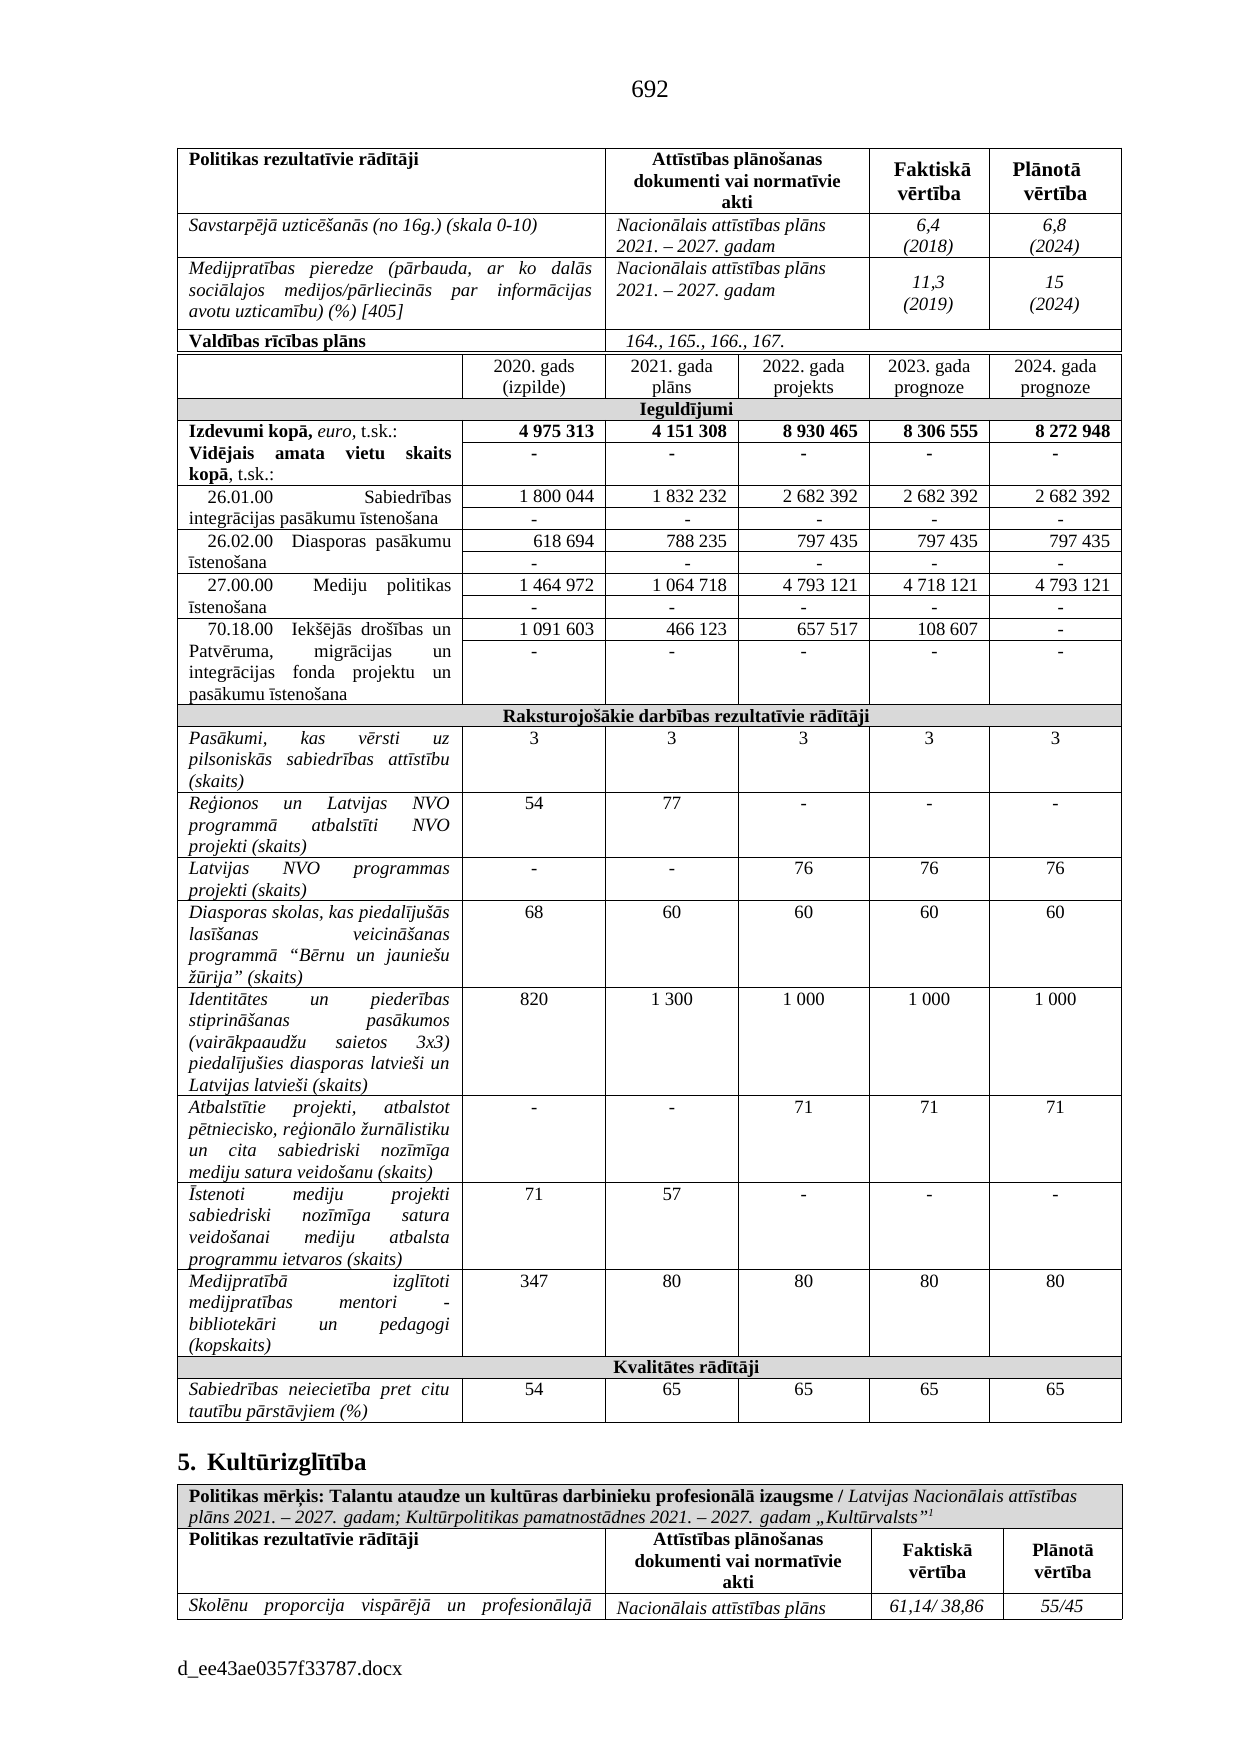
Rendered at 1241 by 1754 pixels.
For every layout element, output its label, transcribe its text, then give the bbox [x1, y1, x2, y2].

table_cell - [870, 641, 989, 704]
table_cell Atbalstītie projekti, atbalstot pētniecisko, reģionālo žurnālistiku un cita sabiedriski nozīmīga mediju satura veidošanu (skaits) [178, 1096, 462, 1182]
table_header Politikas mērķis: Talantu ataudze un kultūras darbinieku profesionālā izaugsme / Latvijas Nacionālais attīstības plāns 2021. – 2027. gadam; Kultūrpolitikas pamatnostādnes 2021. – 2027. gadam „Kultūrvalsts”1 [178, 1485, 1122, 1528]
table_cell 8 272 948 [990, 421, 1121, 442]
table_cell 27.00.00 Mediju politikas īstenošana [178, 574, 462, 617]
table_cell - [606, 508, 738, 529]
table_cell 1 000 [739, 988, 869, 1095]
table_cell 26.01.00 Sabiedrības integrācijas pasākumu īstenošana [178, 486, 462, 529]
table_cell 80 [739, 1270, 869, 1356]
table_cell 65 [606, 1379, 738, 1421]
table_cell Politikas rezultatīvie rādītāji [178, 1529, 605, 1593]
table_header 2020. gads (izpilde) [463, 355, 605, 398]
table_cell 6,8 (2024) [990, 214, 1121, 257]
table_cell 3 [739, 727, 869, 791]
table_cell 1 091 603 [463, 619, 605, 639]
table_cell - [870, 1183, 989, 1269]
table_cell 3 [606, 727, 738, 791]
table_cell 3 [990, 727, 1121, 791]
table_cell 60 [990, 901, 1121, 987]
table_cell 2 682 392 [870, 486, 989, 507]
table_cell - [606, 1096, 738, 1182]
table_cell - [870, 552, 989, 573]
table_cell 108 607 [870, 619, 989, 639]
table_cell 788 235 [606, 530, 738, 551]
table_cell 797 435 [990, 530, 1121, 551]
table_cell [606, 1594, 871, 1618]
table_cell 55/45 (2024) [1004, 1594, 1122, 1618]
table_cell - [463, 1096, 605, 1182]
table_cell 4 975 313 [463, 421, 605, 442]
table_cell - [739, 508, 869, 529]
table_cell Raksturojošākie darbības rezultatīvie rādītāji [178, 705, 1121, 726]
table_cell 65 [870, 1379, 989, 1421]
table_cell 3 [463, 727, 605, 791]
table_cell 1 800 044 [463, 486, 605, 507]
table_cell 1 064 718 [606, 574, 738, 595]
table_cell 1 832 232 [606, 486, 738, 507]
table_cell - [990, 552, 1121, 573]
table_cell 65 [990, 1379, 1121, 1421]
table_cell 54 [463, 793, 605, 857]
table_cell 60 [739, 901, 869, 987]
table_cell Pasākumi, kas vērsti uz pilsoniskās sabiedrības attīstību (skaits) [178, 727, 462, 791]
table_cell 4 793 121 [739, 574, 869, 595]
table_cell Nacionālais attīstības plāns 2021. – 2027. gadam [606, 258, 869, 329]
table_cell - [990, 619, 1121, 639]
table_cell - [739, 596, 869, 617]
table_cell - [463, 508, 605, 529]
table_cell - [739, 793, 869, 857]
table_cell 4 718 121 [870, 574, 989, 595]
table_cell - [463, 552, 605, 573]
table_header 2022. gada projekts [739, 355, 869, 398]
table_cell 70.18.00 Iekšējās drošības un Patvēruma, migrācijas un integrācijas fonda projektu un pasākumu īstenošana [178, 619, 462, 704]
table_cell 80 [606, 1270, 738, 1356]
table_cell 77 [606, 793, 738, 857]
table_cell 8 306 555 [870, 421, 989, 442]
table_cell 347 [463, 1270, 605, 1356]
table_cell Diasporas skolas, kas piedalījušās lasīšanas veicināšanas programmā “Bērnu un jauniešu žūrija” (skaits) [178, 901, 462, 987]
table_cell 3 [870, 727, 989, 791]
table_cell - [990, 1183, 1121, 1269]
table_cell 80 [990, 1270, 1121, 1356]
table_header 2024. gada prognoze [990, 355, 1121, 398]
table_cell 68 [463, 901, 605, 987]
table_cell - [870, 596, 989, 617]
table_cell Faktiskā vērtība [872, 1529, 1003, 1593]
table_cell Nacionālais attīstības plāns 2021. – 2027. gadam [606, 214, 869, 257]
table_cell - [990, 596, 1121, 617]
table_cell 797 435 [739, 530, 869, 551]
table_header 2021. gada plāns [606, 355, 738, 398]
table_cell Izdevumi kopā, euro, t.sk.: Vidējais amata vietu skaits kopā, t.sk.: [178, 421, 462, 485]
table_cell 65 [739, 1379, 869, 1421]
list Kultūrizglītība [177, 1447, 1122, 1476]
table_cell 6,4 (2018) [870, 214, 989, 257]
table_cell Īstenoti mediju projekti sabiedriski nozīmīga satura veidošanai mediju atbalsta programmu ietvaros (skaits) [178, 1183, 462, 1269]
table_cell 57 [606, 1183, 738, 1269]
table_cell 820 [463, 988, 605, 1095]
table_cell 54 [463, 1379, 605, 1421]
table_cell Plānotā vērtība [1004, 1529, 1122, 1593]
table_cell - [990, 641, 1121, 704]
table_header Attīstības plānošanas dokumenti vai normatīvie akti [606, 149, 869, 213]
table_cell 1 000 [870, 988, 989, 1095]
table_cell Latvijas NVO programmas projekti (skaits) [178, 858, 462, 900]
table_cell 76 [739, 858, 869, 900]
table_cell 164., 165., 166., 167. [606, 330, 1121, 351]
table_cell - [606, 641, 738, 704]
table_cell - [870, 508, 989, 529]
table_cell - [739, 641, 869, 704]
table_cell 466 123 [606, 619, 738, 639]
table_cell 8 930 465 [739, 421, 869, 442]
table_cell 71 [463, 1183, 605, 1269]
table_cell - [990, 793, 1121, 857]
table_cell 4 793 121 [990, 574, 1121, 595]
table_cell - [463, 858, 605, 900]
table_cell 60 [606, 901, 738, 987]
table_cell - [463, 596, 605, 617]
table_cell 80 [870, 1270, 989, 1356]
table_cell 1 464 972 [463, 574, 605, 595]
table_cell 26.02.00 Diasporas pasākumu īstenošana [178, 530, 462, 573]
table_cell 797 435 [870, 530, 989, 551]
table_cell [178, 1594, 605, 1618]
table_cell 71 [739, 1096, 869, 1182]
table_header 2023. gada prognoze [870, 355, 989, 398]
table_cell 60 [870, 901, 989, 987]
table_cell - [463, 443, 605, 485]
table_cell Sabiedrības neiecietība pret citu tautību pārstāvjiem (%) [178, 1379, 462, 1421]
table_cell - [739, 552, 869, 573]
table_header Politikas rezultatīvie rādītāji [178, 149, 605, 213]
table_cell Valdības rīcības plāns [178, 330, 605, 351]
table_cell 657 517 [739, 619, 869, 639]
table_cell Savstarpējā uzticēšanās (no 16g.) (skala 0-10) [178, 214, 605, 257]
table_cell 71 [990, 1096, 1121, 1182]
table_cell Kvalitātes rādītāji [178, 1357, 1121, 1378]
table_cell 71 [870, 1096, 989, 1182]
table_cell - [870, 443, 989, 485]
table_cell - [606, 858, 738, 900]
table_cell - [990, 508, 1121, 529]
table_cell 618 694 [463, 530, 605, 551]
table_cell 2 682 392 [739, 486, 869, 507]
table_cell 76 [870, 858, 989, 900]
table_cell - [606, 552, 738, 573]
table_cell 15 (2024) [990, 258, 1121, 329]
table_cell Medijpratībā izglītoti medijpratības mentori -bibliotekāri un pedagogi (kopskaits) [178, 1270, 462, 1356]
table_cell Attīstības plānošanas dokumenti vai normatīvie akti [606, 1529, 871, 1593]
table_cell 1 000 [990, 988, 1121, 1095]
table_cell 2 682 392 [990, 486, 1121, 507]
table_cell Identitātes un piederības stiprināšanas pasākumos (vairākpaaudžu saietos 3x3) piedalījušies diasporas latvieši un Latvijas latvieši (skaits) [178, 988, 462, 1095]
table_cell 1 300 [606, 988, 738, 1095]
table_cell 76 [990, 858, 1121, 900]
table_header Faktiskā vērtība [870, 149, 989, 213]
table_cell 11,3 (2019) [870, 258, 989, 329]
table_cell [872, 1594, 1003, 1618]
table_cell - [739, 1183, 869, 1269]
table_cell 4 151 308 [606, 421, 738, 442]
table_cell - [606, 443, 738, 485]
table_cell - [990, 443, 1121, 485]
table_header [178, 355, 462, 398]
table_cell - [463, 641, 605, 704]
table_cell Reģionos un Latvijas NVO programmā atbalstīti NVO projekti (skaits) [178, 793, 462, 857]
table_cell - [739, 443, 869, 485]
table_cell Ieguldījumi [178, 399, 1121, 420]
table_header Plānotā vērtība [990, 149, 1121, 213]
table_cell Medijpratības pieredze (pārbauda, ar ko dalās sociālajos medijos/pārliecinās par informācijas avotu uzticamību) (%) [405] [178, 258, 605, 329]
table_cell - [870, 793, 989, 857]
table_cell - [606, 596, 738, 617]
